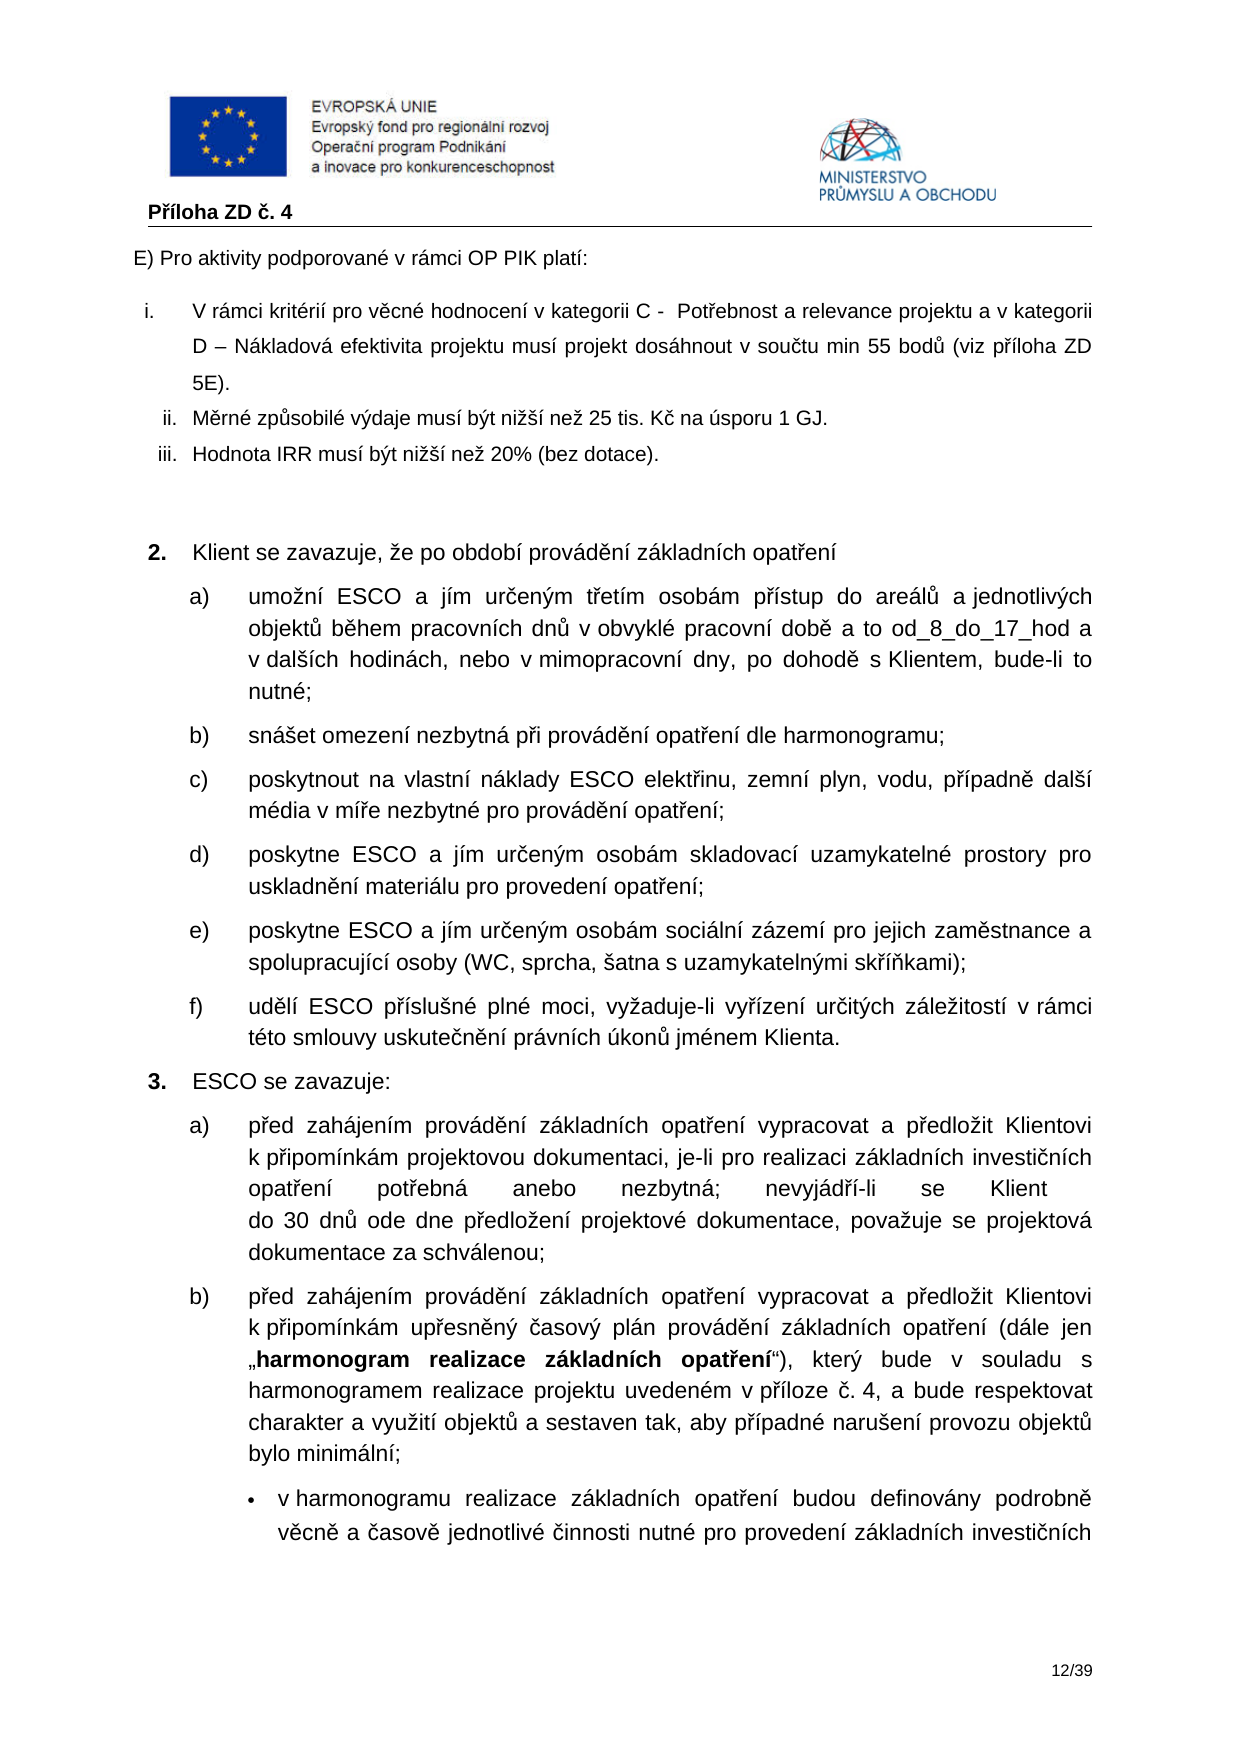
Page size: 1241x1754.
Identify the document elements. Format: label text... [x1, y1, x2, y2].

subtitle udělí ESCO příslušné plné moci, vyžaduje-li vyřízení určitých záležitostí v rámci této smlouvy uskutečnění právních úkonů jménem Klienta. [189, 993, 1092, 1051]
list Měrné způsobilé výdaje musí být nižší než 25 tis. Kč na úsporu 1 GJ. [177, 406, 1092, 430]
subtitle Klient se zavazuje, že po období provádění základních opatření [148, 539, 1092, 565]
subtitle poskytne ESCO a jím určeným osobám sociální zázemí pro jejich zaměstnance a spolupracující osoby (WC, sprcha, šatna s uzamykatelnými skříňkami); [189, 917, 1092, 975]
subtitle umožní ESCO a jím určeným třetím osobám přístup do areálů a jednotlivých objektů během pracovních dnů v obvyklé pracovní době a to od_8_do_17_hod a v dalších hodinách, nebo v mimopracovní dny, po dohodě s Klientem, bude-li to nutné; [189, 583, 1092, 704]
subtitle ESCO se zavazuje: [148, 1068, 1092, 1094]
list Hodnota IRR musí být nižší než 20% (bez dotace). [177, 442, 1092, 466]
subtitle před zahájením provádění základních opatření vypracovat a předložit Klientovi k připomínkám upřesněný časový plán provádění základních opatření (dále jen „harmonogram realizace základních opatření“), který bude v souladu s harmonogramem realizace projektu uvedeném v příloze č. 4, a bude respektovat charakter a využití objektů a sestaven tak, aby případné narušení provozu objektů bylo minimální; [189, 1283, 1092, 1467]
subtitle poskytne ESCO a jím určeným osobám skladovací uzamykatelné prostory pro uskladnění materiálu pro provedení opatření; [189, 841, 1092, 899]
list E) Pro aktivity podporované v rámci OP PIK platí: [133, 246, 1092, 270]
picture [147, 73, 607, 201]
subtitle poskytnout na vlastní náklady ESCO elektřinu, zemní plyn, vodu, případně další média v míře nezbytné pro provádění opatření; [189, 766, 1092, 824]
subtitle před zahájením provádění základních opatření vypracovat a předložit Klientovi k připomínkám projektovou dokumentaci, je-li pro realizaci základních investičních opatření potřebná anebo nezbytná; nevyjádří-li se Klient do 30 dnů ode dne předložení projektové dokumentace, považuje se projektová dokumentace za schválenou; [189, 1112, 1092, 1265]
list V rámci kritérií pro věcné hodnocení v kategorii C - Potřebnost a relevance projektu a v kategorii D – Nákladová efektivita projektu musí projekt dosáhnout v součtu min 55 bodů (viz příloha ZD 5E). [154, 298, 1092, 394]
subtitle snášet omezení nezbytná při provádění opatření dle harmonogramu; [189, 722, 1092, 748]
picture [819, 118, 996, 201]
